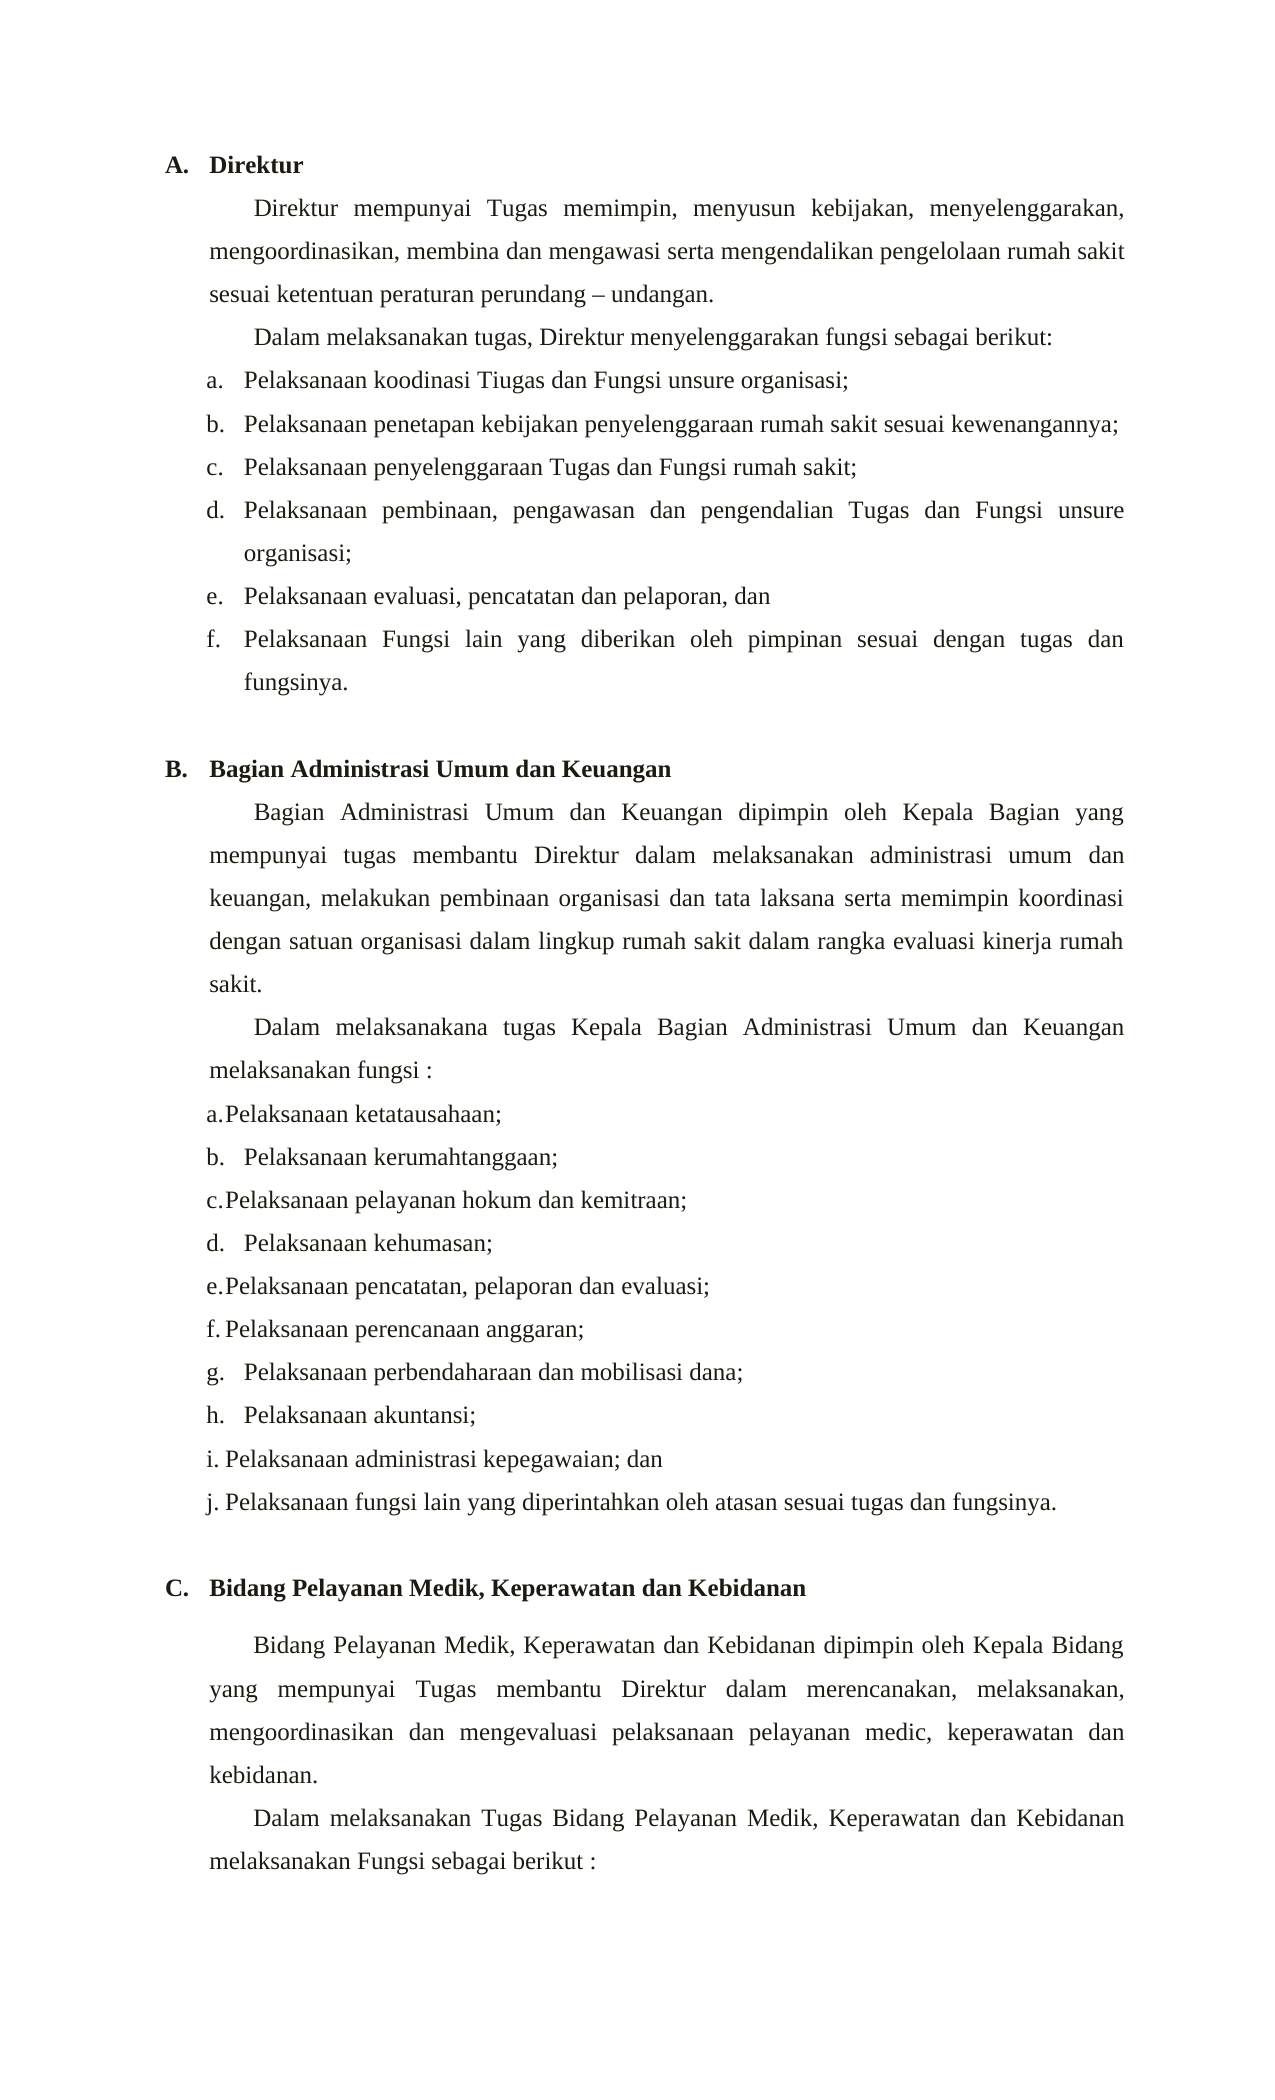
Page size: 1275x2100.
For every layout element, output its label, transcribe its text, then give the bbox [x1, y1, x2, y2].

list Pelaksanaan kerumahtanggaan; [206, 1142, 1125, 1171]
list Pelaksanaan ketatausahaan; [206, 1099, 1125, 1127]
list Pelaksanaan pencatatan, pelaporan dan evaluasi; [206, 1271, 1125, 1300]
text Dalam melaksanakan Tugas Bidang Pelayanan Medik, Keperawatan dan Kebidanan melaksanakan Fungsi sebagai berikut : [209, 1803, 1125, 1875]
list Pelaksanaan penyelenggaraan Tugas dan Fungsi rumah sakit; [206, 452, 1125, 481]
list Pelaksanaan evaluasi, pencatatan dan pelaporan, dan [206, 581, 1125, 610]
text Dalam melaksanakana tugas Kepala Bagian Administrasi Umum dan Keuangan melaksanakan fungsi : [209, 1012, 1125, 1084]
list Pelaksanaan penetapan kebijakan penyelenggaraan rumah sakit sesuai kewenangannya; [206, 409, 1125, 437]
list Pelaksanaan fungsi lain yang diperintahkan oleh atasan sesuai tugas dan fungsinya. [206, 1487, 1125, 1516]
list Pelaksanaan administrasi kepegawaian; dan [206, 1444, 1125, 1472]
text Bidang Pelayanan Medik, Keperawatan dan Kebidanan dipimpin oleh Kepala Bidang yang mempunyai Tugas membantu Direktur dalam merencanakan, melaksanakan, mengoordinasikan dan mengevaluasi pelaksanaan pelayanan medic, keperawatan dan kebidanan. [209, 1631, 1125, 1789]
list Pelaksanaan perencanaan anggaran; [206, 1314, 1125, 1343]
list Pelaksanaan akuntansi; [206, 1401, 1125, 1429]
text Direktur mempunyai Tugas memimpin, menyusun kebijakan, menyelenggarakan, mengoordinasikan, membina dan mengawasi serta mengendalikan pengelolaan rumah sakit sesuai ketentuan peraturan perundang – undangan. [209, 193, 1125, 308]
list Pelaksanaan perbendaharaan dan mobilisasi dana; [206, 1357, 1125, 1386]
text Bagian Administrasi Umum dan Keuangan dipimpin oleh Kepala Bagian yang mempunyai tugas membantu Direktur dalam melaksanakan administrasi umum dan keuangan, melakukan pembinaan organisasi dan tata laksana serta memimpin koordinasi dengan satuan organisasi dalam lingkup rumah sakit dalam rangka evaluasi kinerja rumah sakit. [209, 797, 1125, 998]
list Pelaksanaan pelayanan hokum dan kemitraan; [206, 1185, 1125, 1214]
list Direktur [165, 150, 1125, 179]
list Pelaksanaan pembinaan, pengawasan dan pengendalian Tugas dan Fungsi unsure organisasi; [206, 495, 1125, 567]
list Pelaksanaan koodinasi Tiugas dan Fungsi unsure organisasi; [206, 366, 1125, 394]
list Pelaksanaan kehumasan; [206, 1228, 1125, 1257]
list Pelaksanaan Fungsi lain yang diberikan oleh pimpinan sesuai dengan tugas dan fungsinya. [206, 624, 1125, 696]
text Dalam melaksanakan tugas, Direktur menyelenggarakan fungsi sebagai berikut: [209, 322, 1125, 351]
list Bagian Administrasi Umum dan Keuangan [165, 754, 1125, 782]
list Bidang Pelayanan Medik, Keperawatan dan Kebidanan [165, 1573, 1125, 1602]
